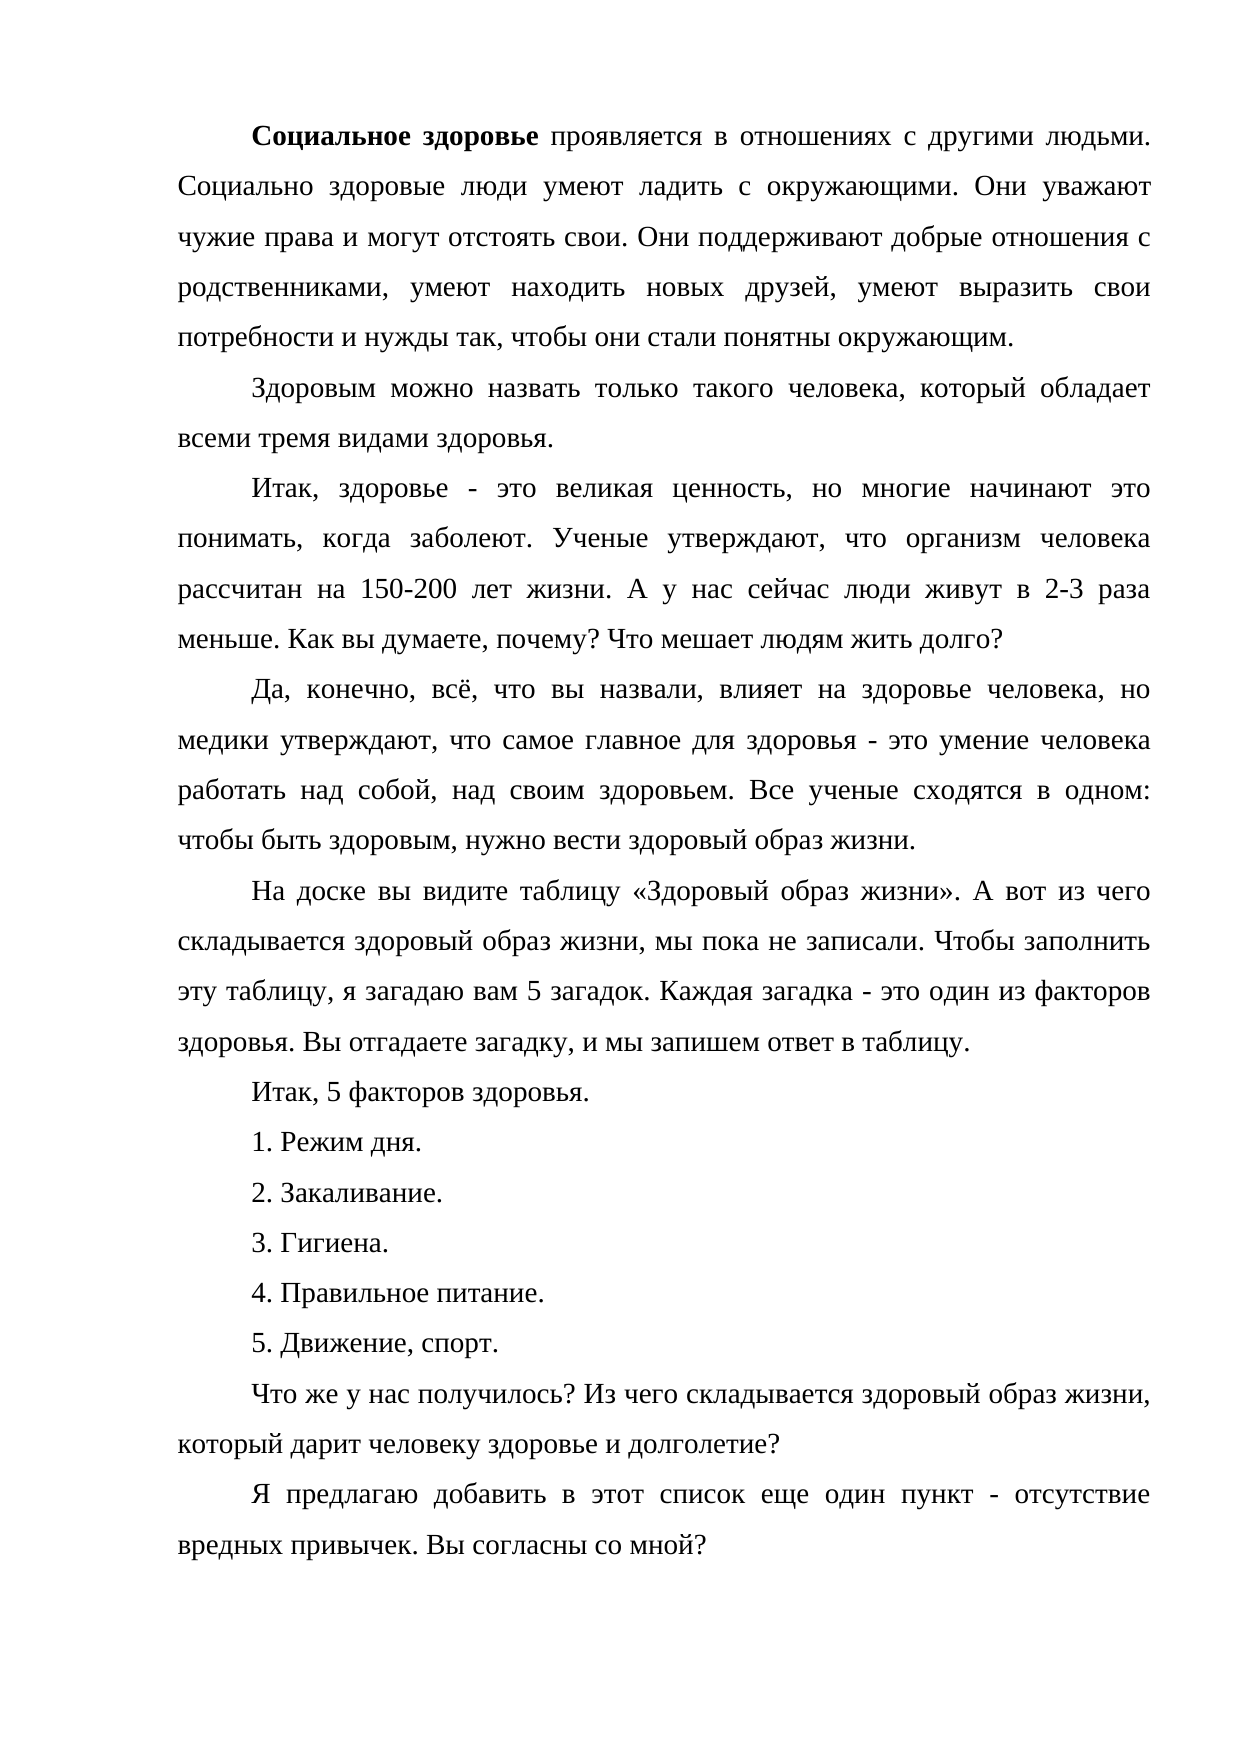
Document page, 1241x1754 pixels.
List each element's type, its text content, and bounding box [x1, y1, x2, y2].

text 5. Движение, спорт. [177, 1326, 1152, 1359]
text Здоровым можно назвать только такого человека, который обладает всеми тремя видами здоровья. [177, 370, 1152, 453]
text Социальное здоровье проявляется в отношениях с другими людьми. Социально здоровые люди умеют ладить с окружающими. Они уважают чужие права и могут отстоять свои. Они поддерживают добрые отношения с родственниками, умеют находить новых друзей, умеют выразить свои потребности и нужды так, чтобы они стали понятны окружающим. [177, 118, 1152, 353]
text 2. Закаливание. [177, 1175, 1152, 1208]
text 1. Режим дня. [177, 1124, 1152, 1158]
text 3. Гигиена. [177, 1225, 1152, 1258]
text Да, конечно, всё, что вы назвали, влияет на здоровье человека, но медики утверждают, что самое главное для здоровья - это умение человека работать над собой, над своим здоровьем. Все ученые сходятся в одном: чтобы быть здоровым, нужно вести здоровый образ жизни. [177, 672, 1152, 856]
text Я предлагаю добавить в этот список еще один пункт - отсутствие вредных привычек. Вы согласны со мной? [177, 1477, 1152, 1560]
text На доске вы видите таблицу «Здоровый образ жизни». А вот из чего складывается здоровый образ жизни, мы пока не записали. Чтобы заполнить эту таблицу, я загадаю вам 5 загадок. Каждая загадка - это один из факторов здоровья. Вы отгадаете загадку, и мы запишем ответ в таблицу. [177, 873, 1152, 1057]
text Итак, 5 факторов здоровья. [177, 1074, 1152, 1108]
text Итак, здоровье - это великая ценность, но многие начинают это понимать, когда заболеют. Ученые утверждают, что организм человека рассчитан на 150-200 лет жизни. А у нас сейчас люди живут в 2-3 раза меньше. Как вы думаете, почему? Что мешает людям жить долго? [177, 470, 1152, 655]
text 4. Правильное питание. [177, 1275, 1152, 1309]
text Что же у нас получилось? Из чего складывается здоровый образ жизни, который дарит человеку здоровье и долголетие? [177, 1376, 1152, 1460]
